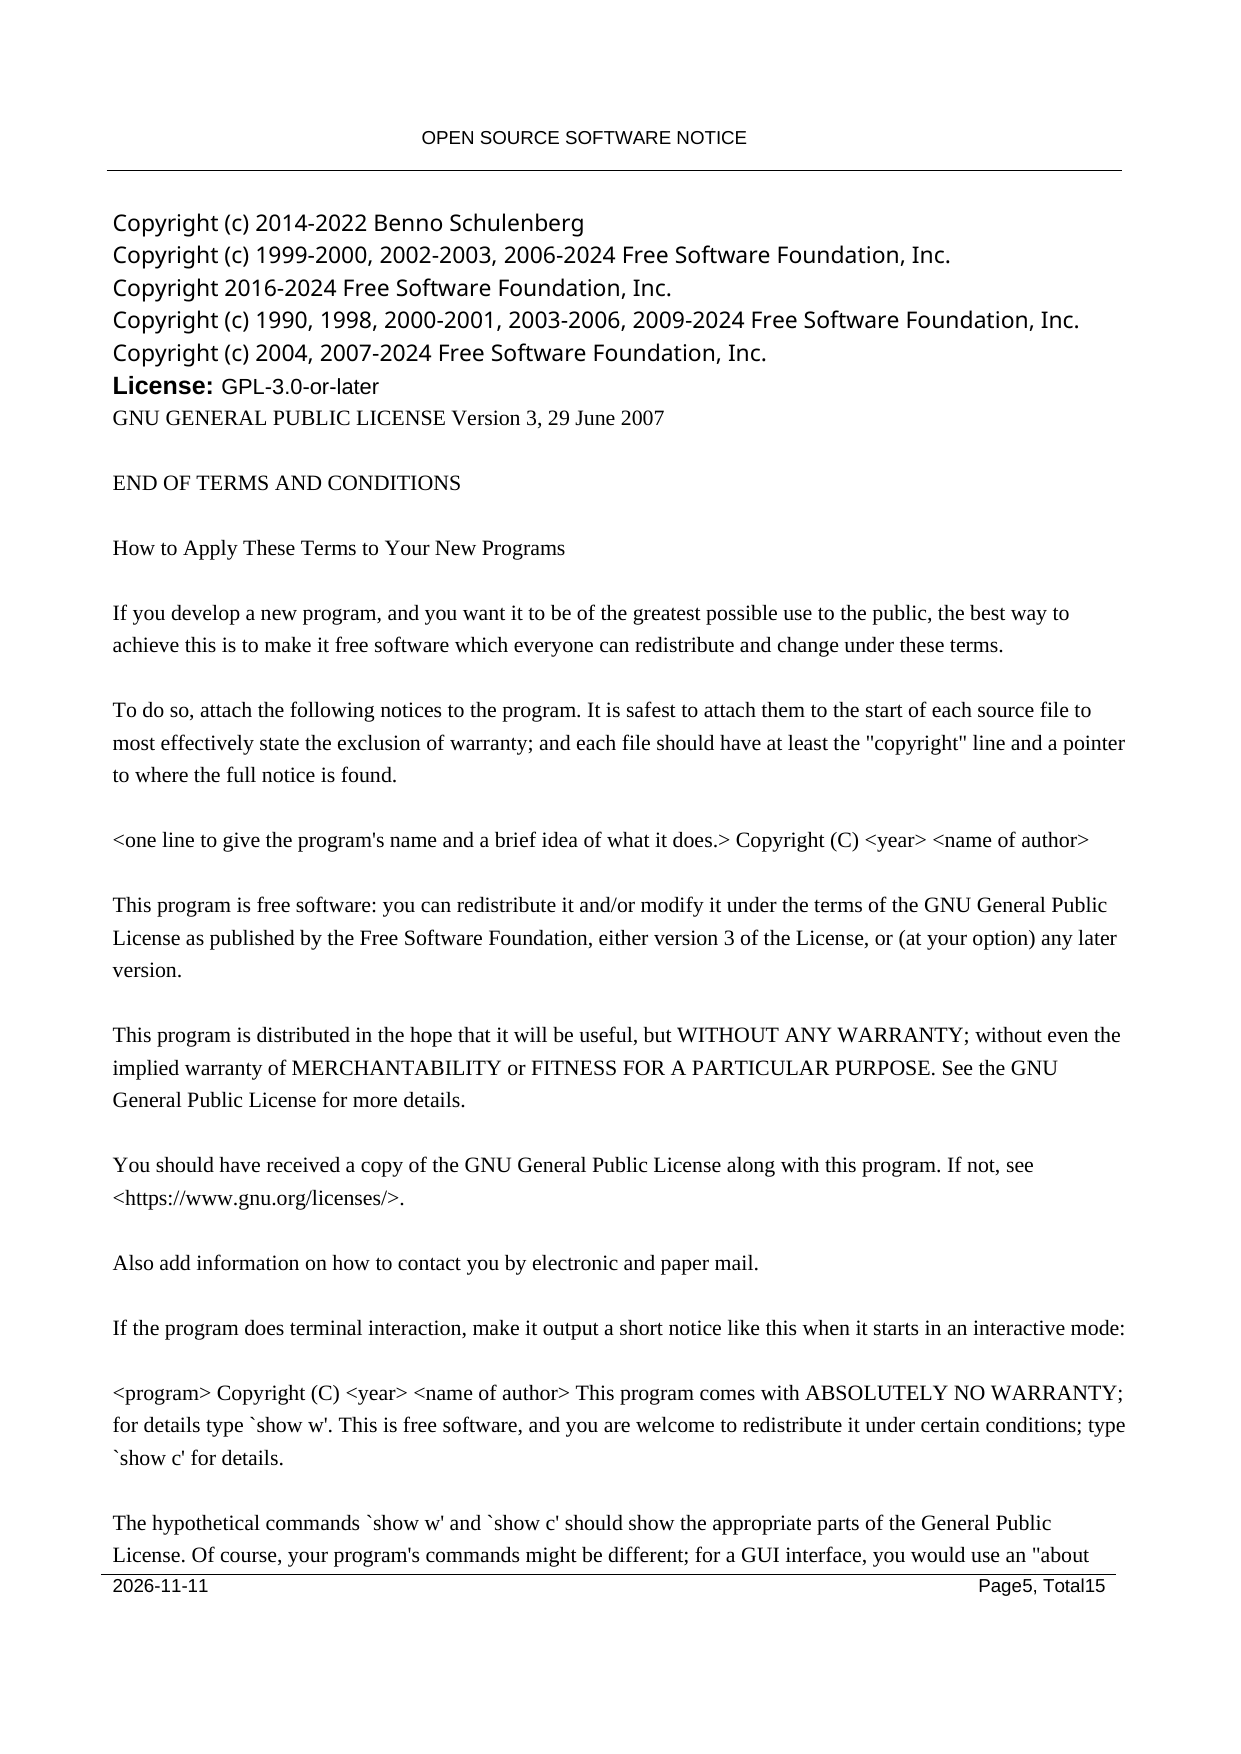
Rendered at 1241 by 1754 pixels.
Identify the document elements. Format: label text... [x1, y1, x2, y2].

text License: GPL-3.0-or-later [112, 369, 1128, 401]
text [112, 401, 1128, 1571]
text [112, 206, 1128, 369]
